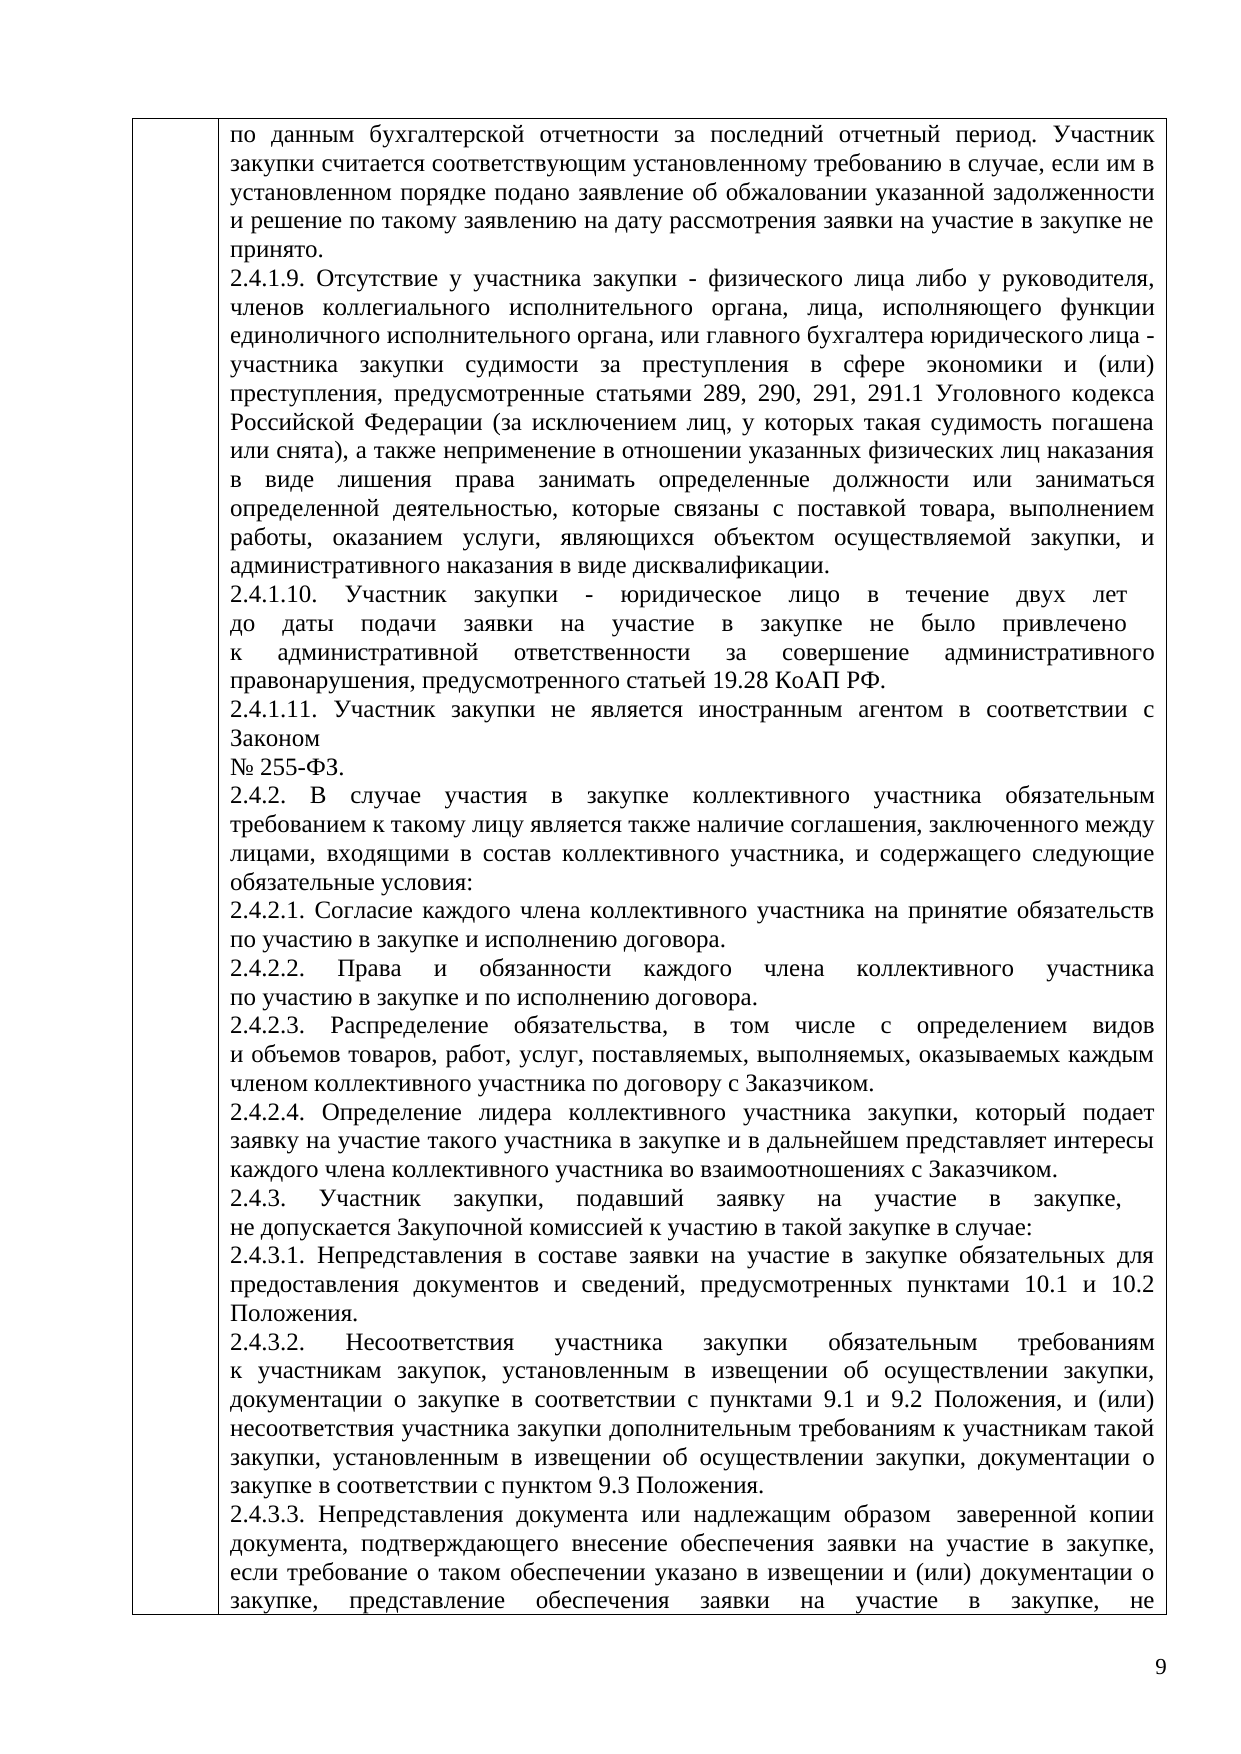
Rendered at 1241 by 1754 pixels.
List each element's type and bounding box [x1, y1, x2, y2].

table_cell [219, 119, 1166, 1614]
table_cell [133, 119, 218, 1614]
